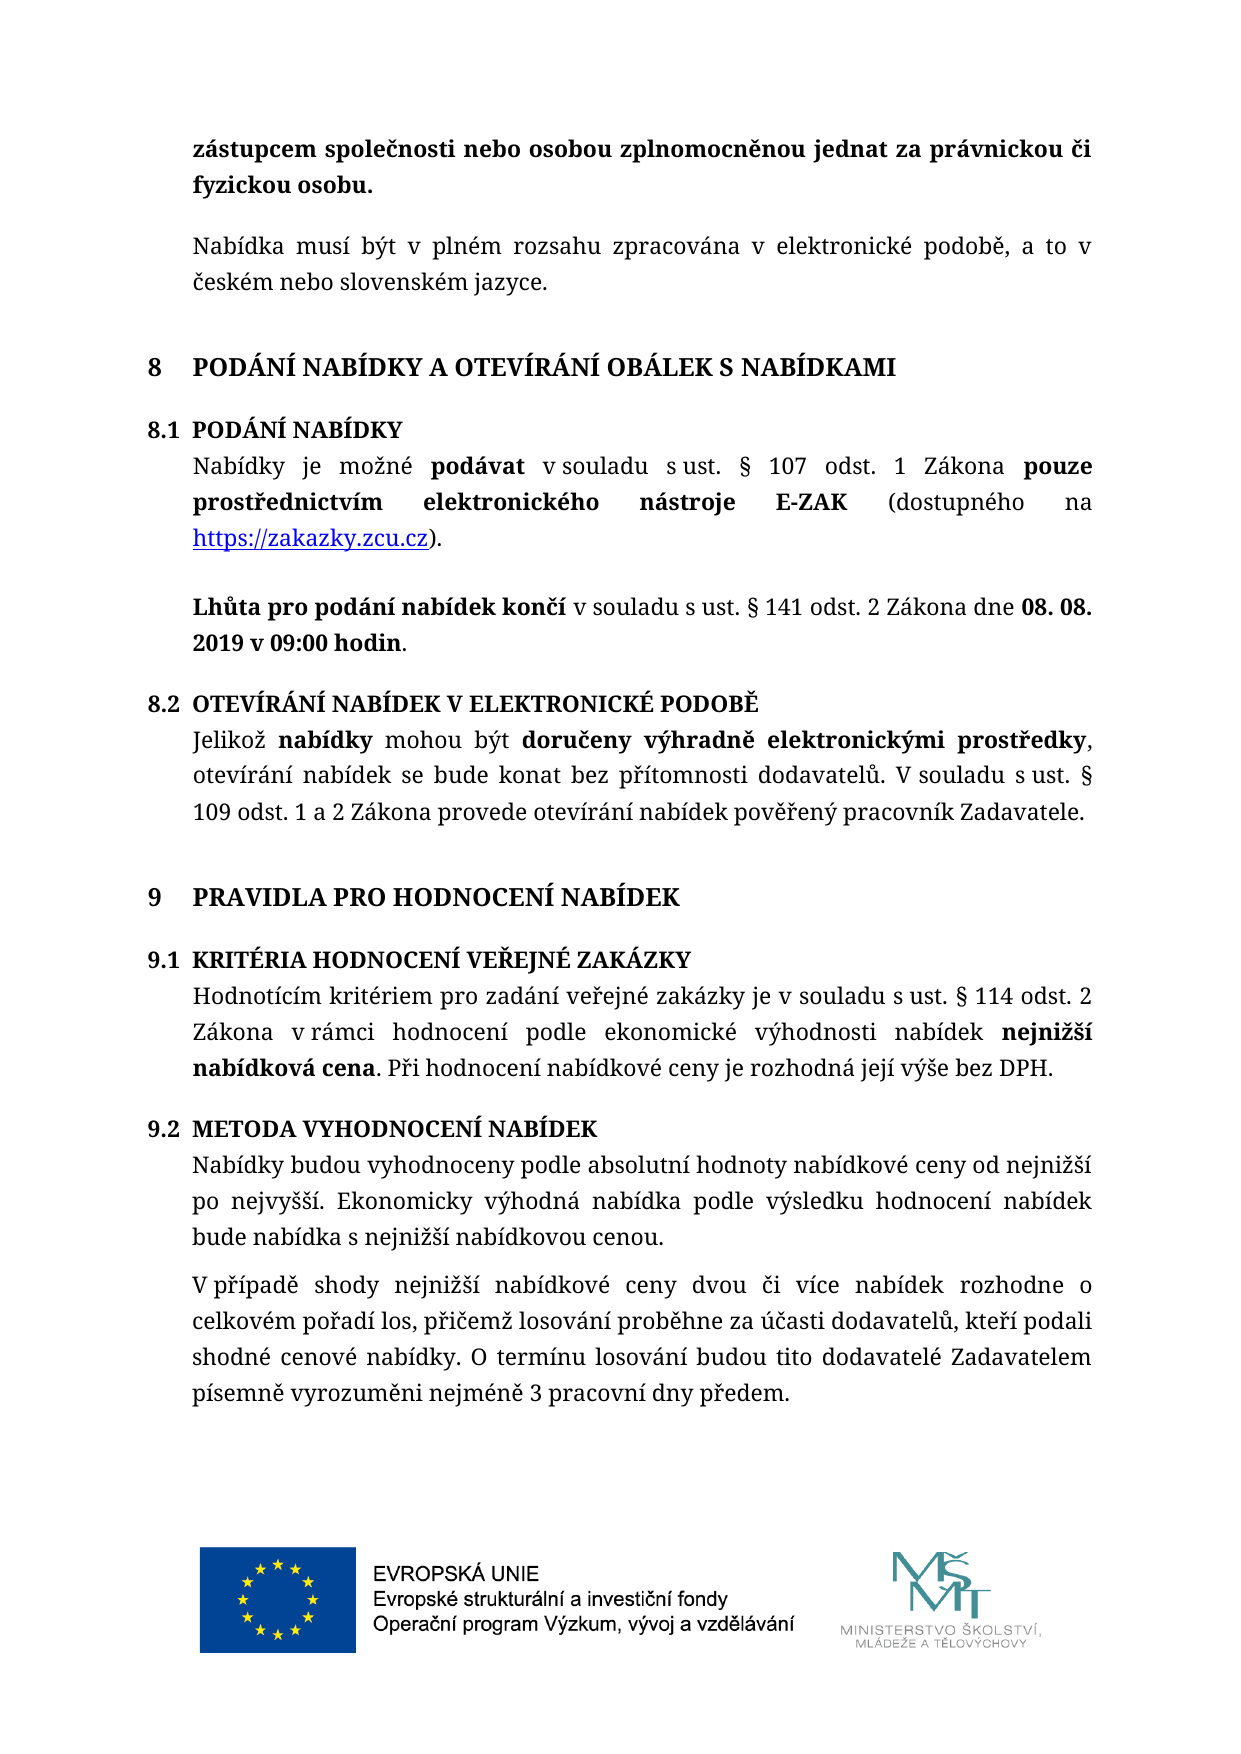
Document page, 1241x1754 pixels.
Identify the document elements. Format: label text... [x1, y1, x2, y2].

text Jelikož nabídky mohou být doručeny výhradně elektronickými prostředky, otevírání nabídek se bude konat bez přítomnosti dodavatelů. V souladu s ust. § 109 odst. 1 a 2 Zákona provede otevírání nabídek pověřený pracovník Zadavatele. [193, 723, 1093, 827]
text Nabídky budou vyhodnoceny podle absolutní hodnoty nabídkové ceny od nejnižší po nejvyšší. Ekonomicky výhodná nabídka podle výsledku hodnocení nabídek bude nabídka s nejnižší nabídkovou cenou. [192, 1149, 1093, 1252]
subtitle KRITÉRIA HODNOCENÍ VEŘEJNÉ ZAKÁZKY [147, 944, 1093, 975]
text Lhůta pro podání nabídek končí v souladu s ust. § 141 odst. 2 Zákona dne 08. 08. 2019 v 09:00 hodin. [193, 591, 1093, 658]
subtitle PODÁNÍ NABÍDKY [147, 414, 1093, 446]
subtitle PODÁNÍ NABÍDKY A OTEVÍRÁNÍ OBÁLEK S NABÍDKAMI [148, 350, 1093, 384]
subtitle PRAVIDLA PRO HODNOCENÍ NABÍDEK [148, 880, 1093, 914]
text Hodnotícím kritériem pro zadání veřejné zakázky je v souladu s ust. § 114 odst. 2 Zákona v rámci hodnocení podle ekonomické výhodnosti nabídek nejnižší nabídková cena. Při hodnocení nabídkové ceny je rozhodná její výše bez DPH. [193, 980, 1093, 1083]
text V případě shody nejnižší nabídkové ceny dvou či více nabídek rozhodne o celkovém pořadí los, přičemž losování proběhne za účasti dodavatelů, kteří podali shodné cenové nabídky. O termínu losování budou tito dodavatelé Zadavatelem písemně vyrozuměni nejméně 3 pracovní dny předem. [192, 1269, 1093, 1408]
subtitle OTEVÍRÁNÍ NABÍDEK V ELEKTRONICKÉ PODOBĚ [148, 688, 1093, 719]
text Nabídky je možné podávat v souladu s ust. § 107 odst. 1 Zákona pouze prostřednictvím elektronického nástroje E-ZAK (dostupného na https://zakazky.zcu.cz). [193, 450, 1093, 553]
text Nabídka musí být v plném rozsahu zpracována v elektronické podobě, a to v českém nebo slovenském jazyce. [192, 230, 1093, 297]
picture [147, 1495, 1093, 1705]
subtitle METODA VYHODNOCENÍ NABÍDEK [147, 1113, 1093, 1144]
